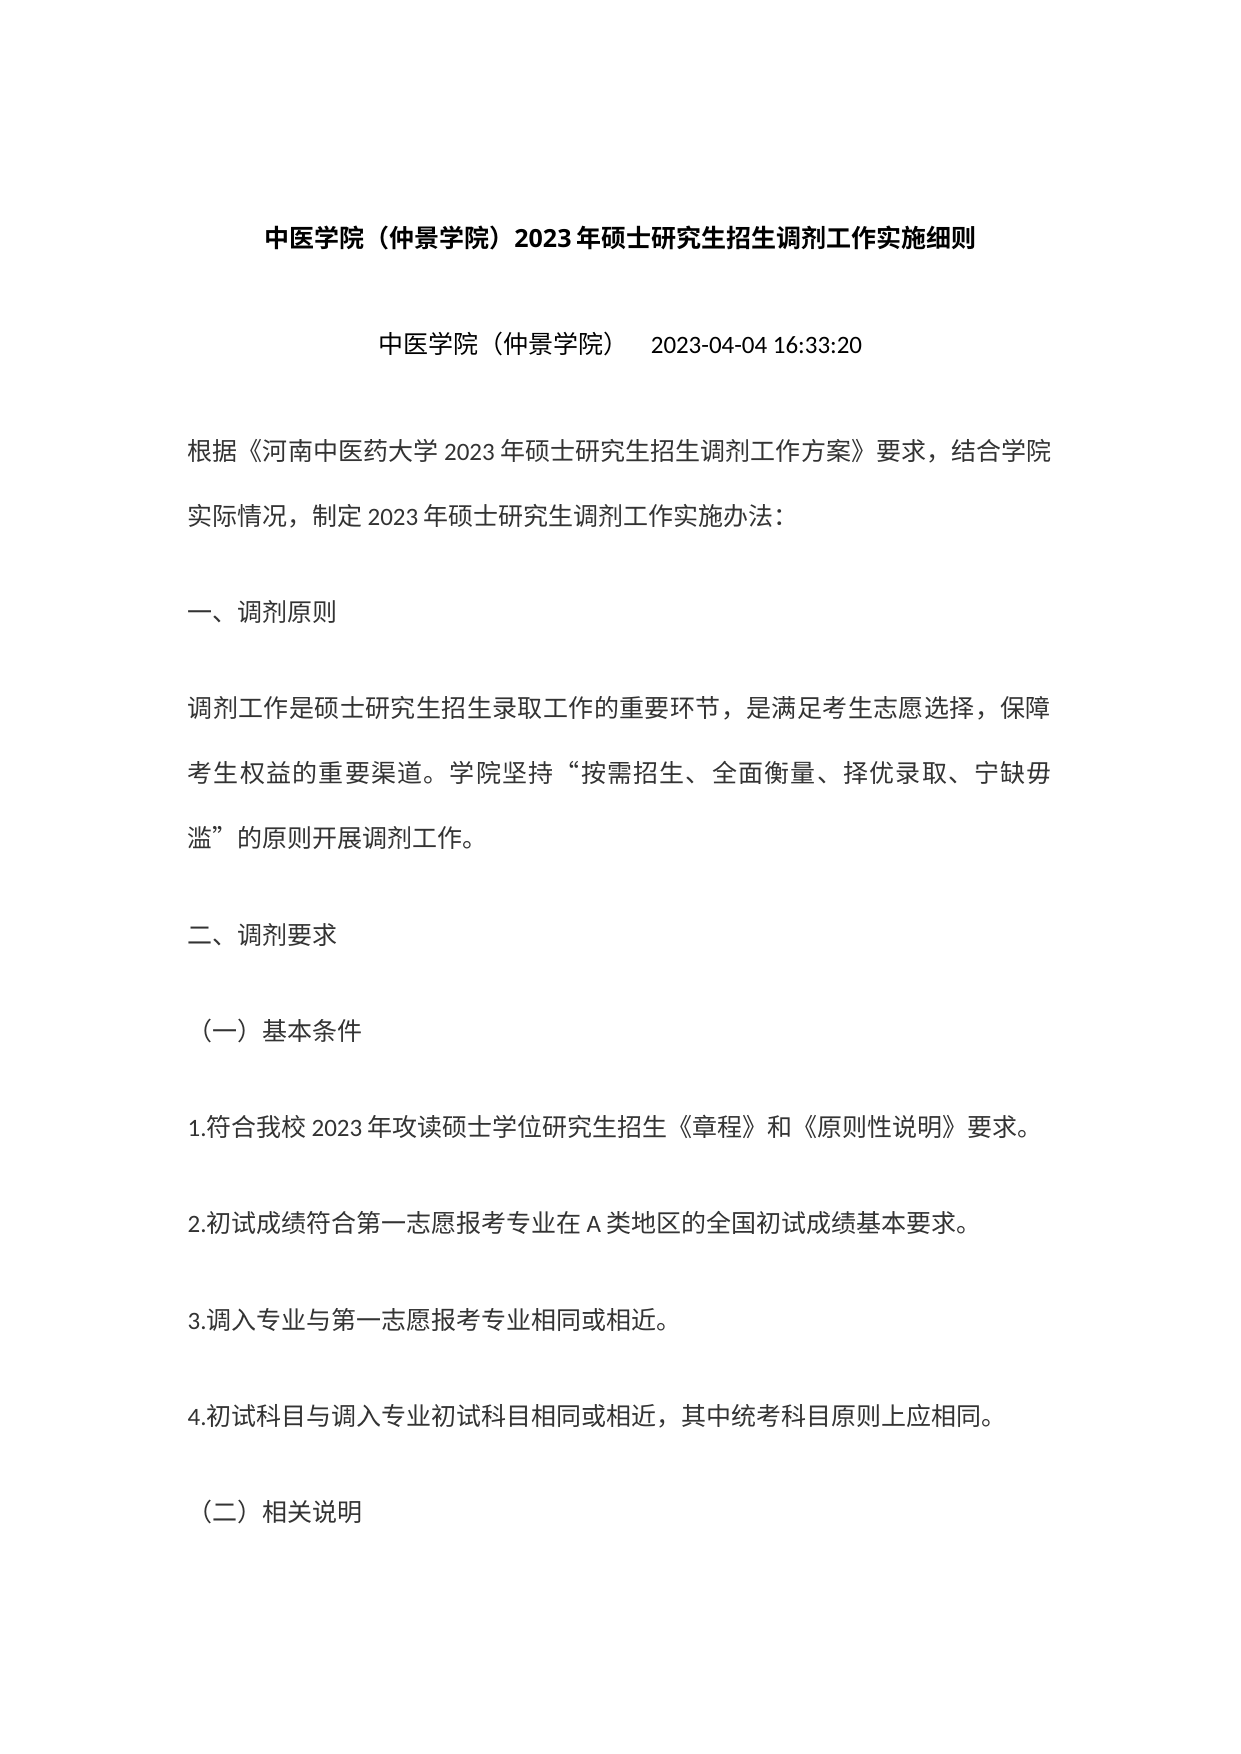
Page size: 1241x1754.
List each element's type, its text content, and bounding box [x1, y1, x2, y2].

subtitle 中医学院（仲景学院）2023年硕士研究生招生调剂工作实施细则 [187, 204, 1053, 269]
text 调剂工作是硕士研究生招生录取工作的重要环节，是满足考生志愿选择，保障考生权益的重要渠道。学院坚持“按需招生、全面衡量、择优录取、宁缺毋滥”的原则开展调剂工作。 [187, 674, 1053, 869]
text 2.初试成绩符合第一志愿报考专业在A类地区的全国初试成绩基本要求。 [187, 1189, 1053, 1254]
text （一）基本条件 [187, 997, 1053, 1062]
text 中医学院（仲景学院） 2023-04-04 16:33:20 [187, 310, 1053, 375]
text 1.符合我校2023年攻读硕士学位研究生招生《章程》和《原则性说明》要求。 [187, 1093, 1053, 1158]
text 根据《河南中医药大学2023年硕士研究生招生调剂工作方案》要求，结合学院实际情况，制定2023年硕士研究生调剂工作实施办法： [187, 417, 1053, 547]
text 3.调入专业与第一志愿报考专业相同或相近。 [187, 1286, 1053, 1351]
text 二、调剂要求 [187, 901, 1053, 966]
text （二）相关说明 [187, 1478, 1053, 1543]
text 4.初试科目与调入专业初试科目相同或相近，其中统考科目原则上应相同。 [187, 1382, 1053, 1447]
text 一、调剂原则 [187, 578, 1053, 643]
